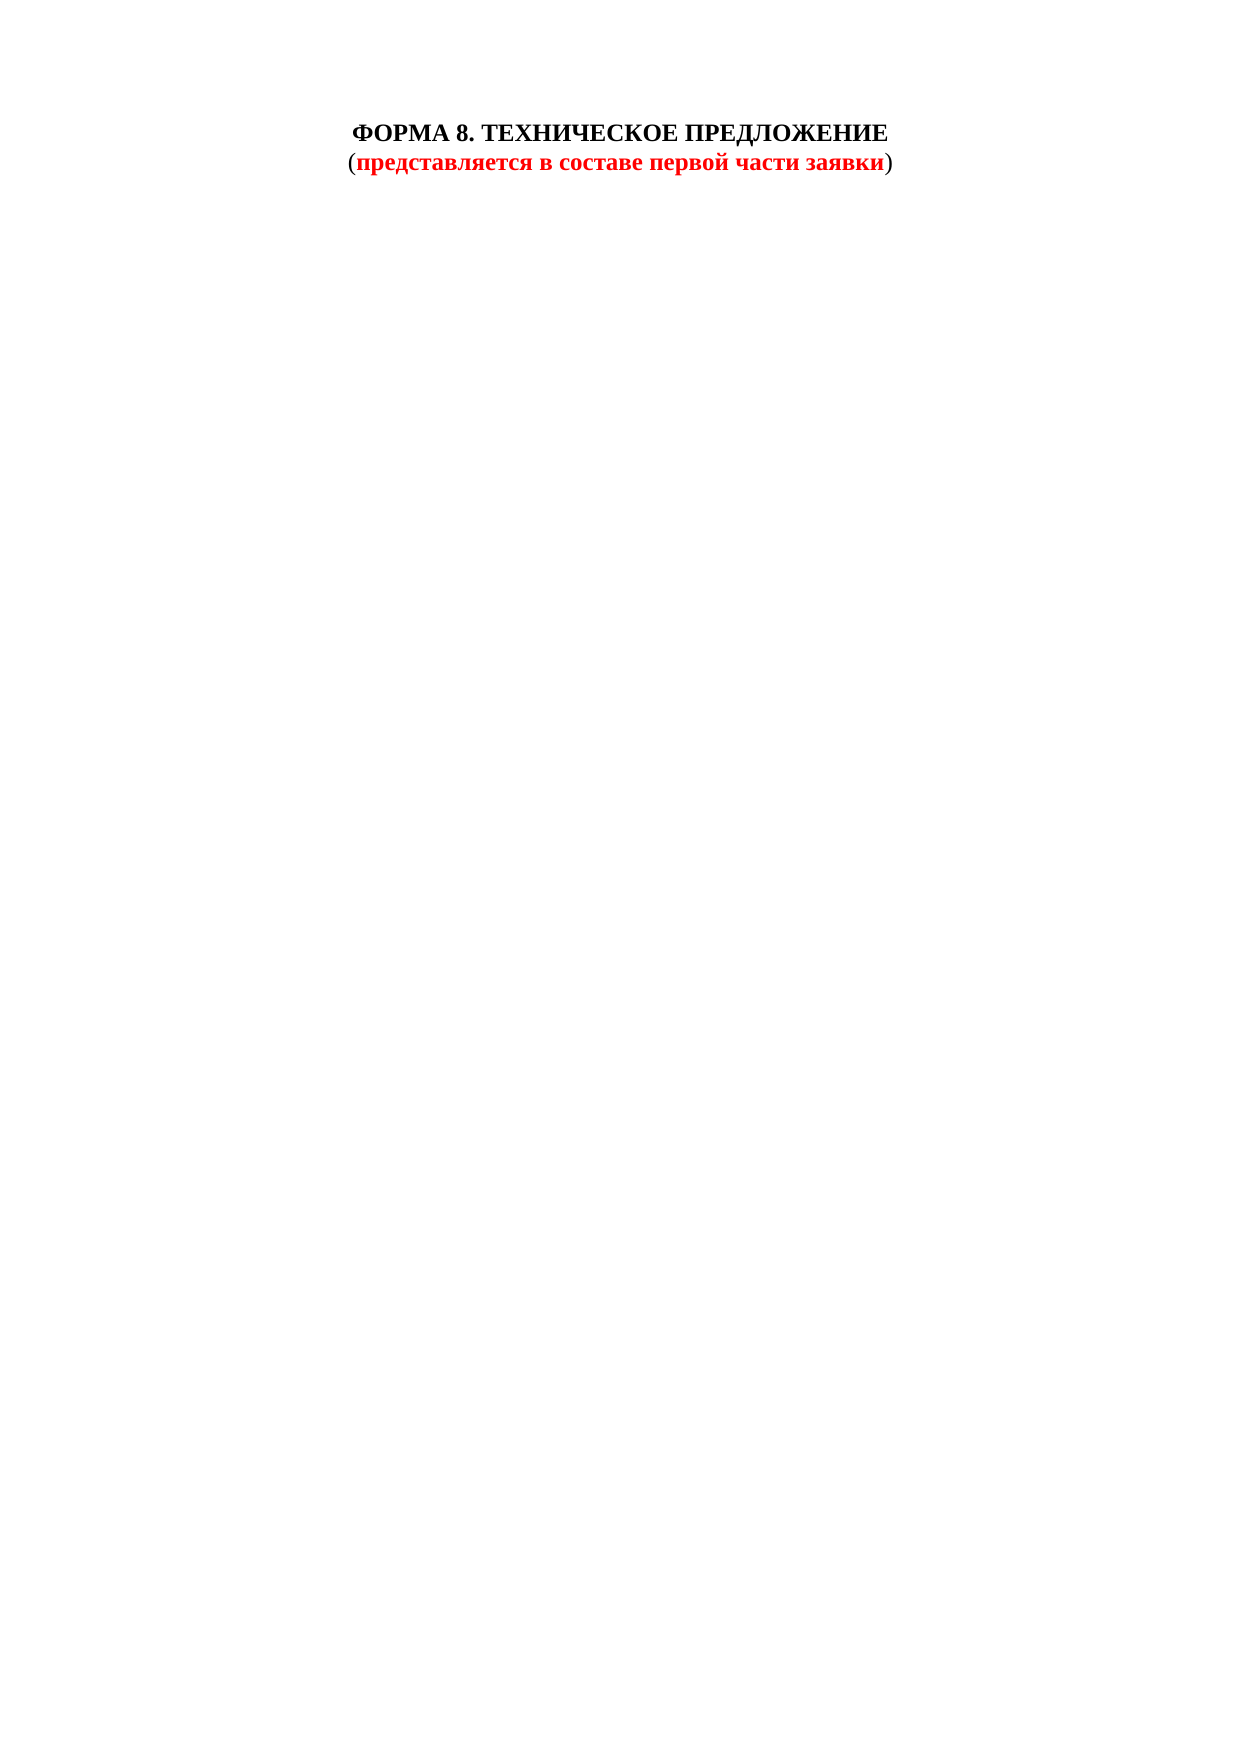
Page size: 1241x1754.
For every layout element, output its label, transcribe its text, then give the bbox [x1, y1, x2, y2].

text ФОРМА 8. ТЕХНИЧЕСКОЕ ПРЕДЛОЖЕНИЕ [118, 118, 1122, 147]
text (представляется в составе первой части заявки) [118, 147, 1122, 176]
